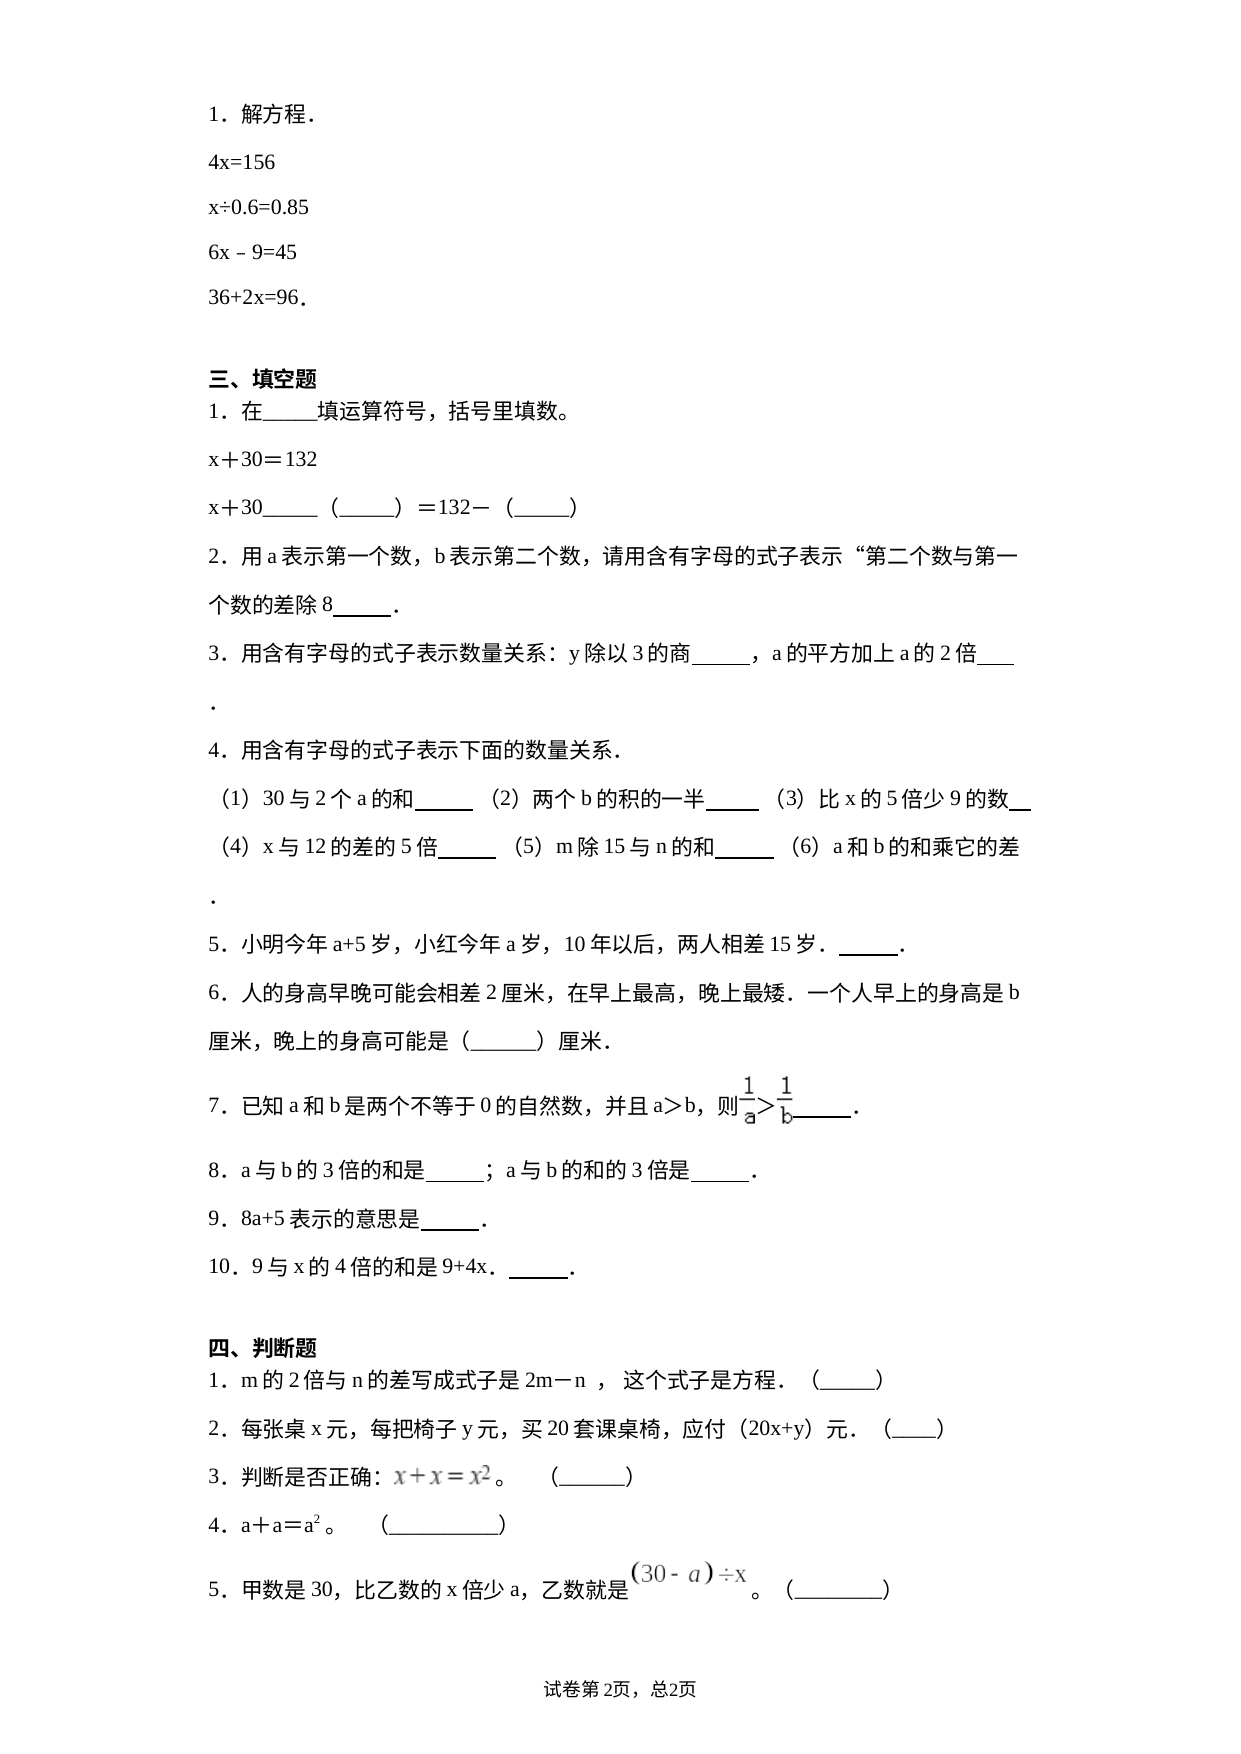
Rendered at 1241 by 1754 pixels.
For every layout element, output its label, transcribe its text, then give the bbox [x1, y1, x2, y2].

text 6．人的身高早晚可能会相差2厘米，在早上最高，晚上最矮．一个人早上的身高是b厘米，晚上的身高可能是（______）厘米． [208, 975, 1032, 1056]
text 三、填空题 [208, 361, 1032, 394]
text 1．m的2倍与n的差写成式子是2m－n ， 这个式子是方程．（_____） [208, 1363, 1032, 1396]
text 1．解方程． [208, 97, 1032, 129]
text x＋30＝132 [208, 442, 1032, 475]
text x÷0.6=0.85 [208, 190, 1032, 223]
text 4．a＋a＝a2 。 （__________） [208, 1508, 1032, 1541]
text 1．在_____填运算符号，括号里填数。 [208, 394, 1032, 426]
text 四、判断题 [208, 1331, 1032, 1363]
text 2．用a表示第一个数，b表示第二个数，请用含有字母的式子表示“第二个数与第一个数的差除8 ． [208, 539, 1032, 620]
text 3．判断是否正确： 。 （______） [208, 1460, 1032, 1492]
text 3．用含有字母的式子表示数量关系：y除以3的商 ，a的平方加上a的2倍 ． [208, 636, 1032, 717]
text 8．a与b的3倍的和是 ；a与b的和的3倍是 ． [208, 1153, 1032, 1186]
text x＋30_____（_____）＝132－（_____） [208, 491, 1032, 523]
text （4）x与12的差的5倍 （5）m除15与n的和 （6）a和b的和乘它的差 ． [208, 830, 1032, 911]
picture [739, 1072, 755, 1127]
text 5．甲数是30，比乙数的x倍少a，乙数就是。（________） [208, 1556, 1032, 1621]
text （1）30与2个a的和 （2）两个b的积的一半 （3）比x的5倍少9的数 [208, 781, 1032, 814]
text 4．用含有字母的式子表示下面的数量关系． [208, 733, 1032, 766]
text 36+2x=96． [208, 281, 1032, 313]
text 2．每张桌x元，每把椅子y元，买20套课桌椅，应付（20x+y）元．（____） [208, 1411, 1032, 1444]
text 4x=156 [208, 145, 1032, 178]
text 10．9与x的4倍的和是9+4x． ． [208, 1250, 1032, 1282]
text 9．8a+5表示的意思是 ． [208, 1201, 1032, 1234]
text 6x﹣9=45 [208, 236, 1032, 268]
text 7．已知a和b是两个不等于0的自然数，并且a＞b，则＞ ． [208, 1072, 1032, 1137]
text 5．小明今年a+5岁，小红今年a岁，10年以后，两人相差15岁． ． [208, 927, 1032, 959]
picture [776, 1072, 793, 1127]
picture [393, 1465, 491, 1486]
